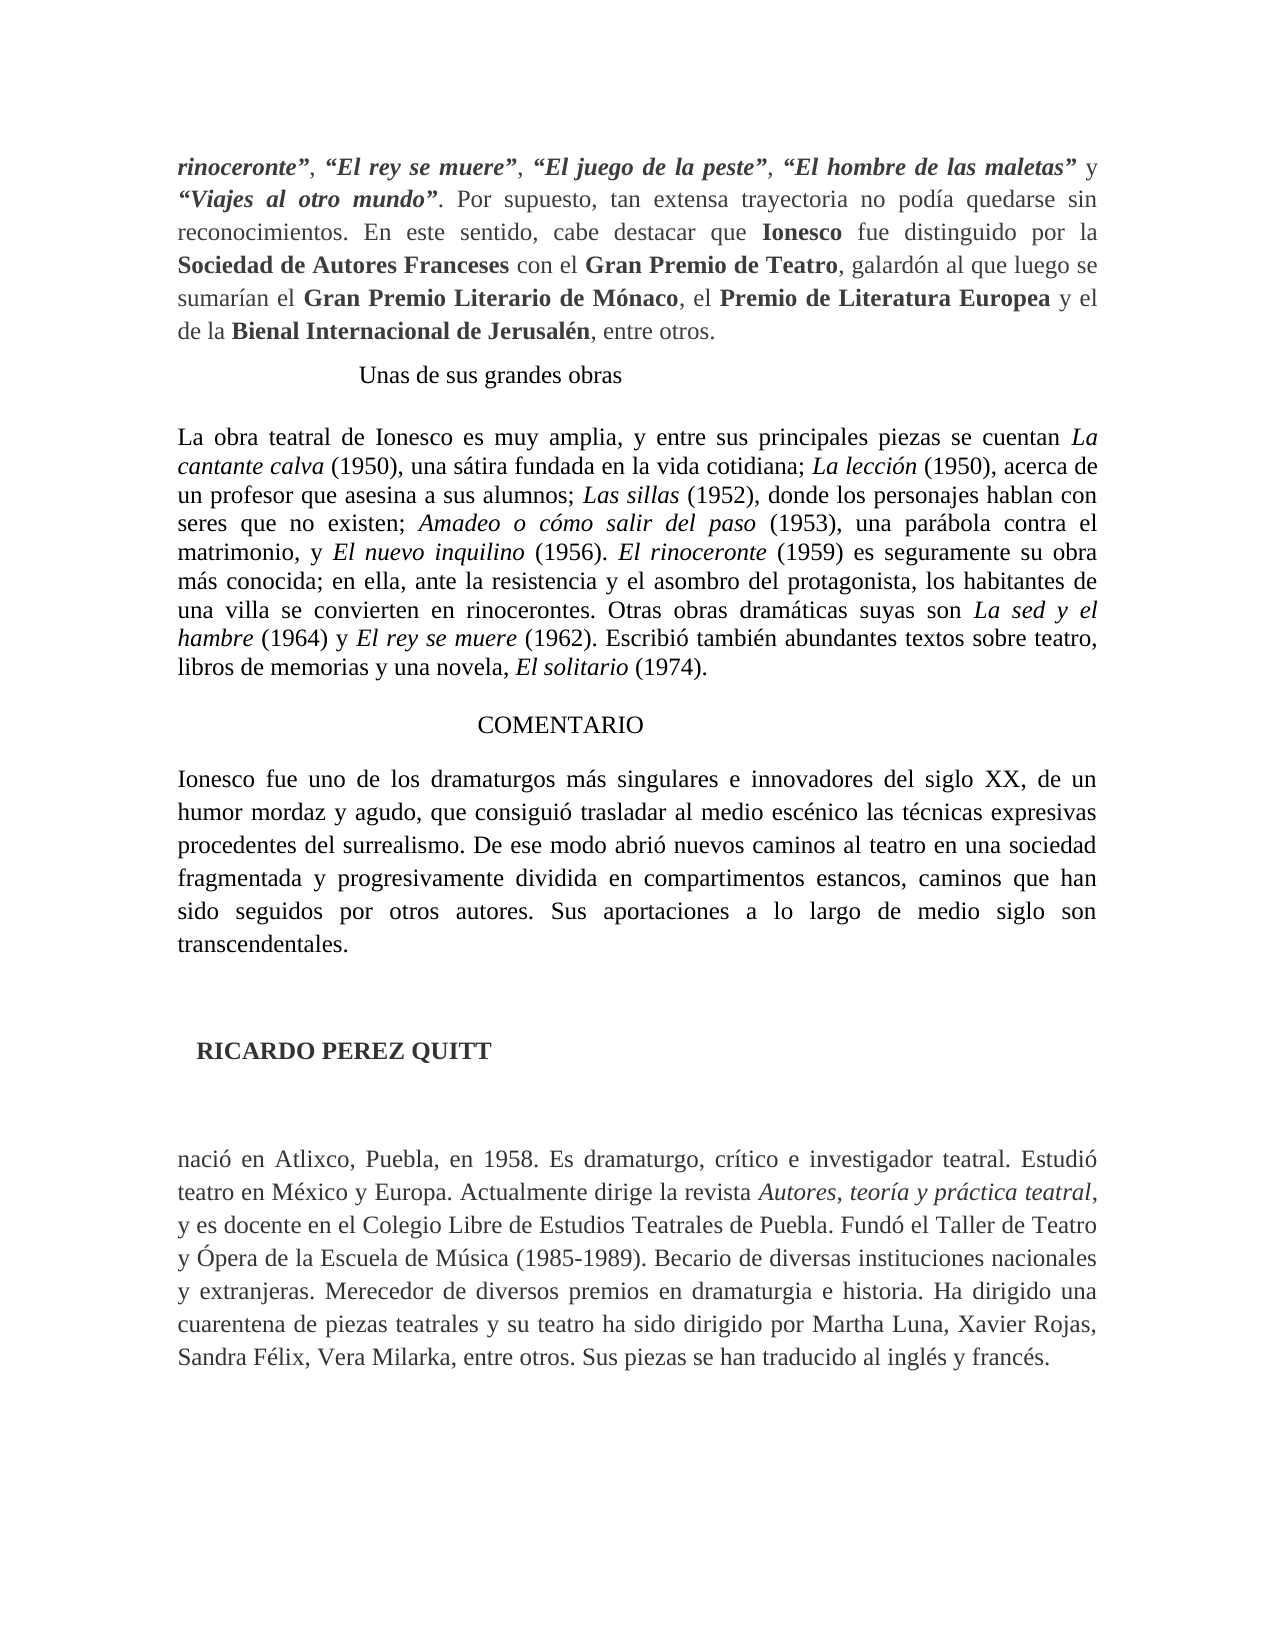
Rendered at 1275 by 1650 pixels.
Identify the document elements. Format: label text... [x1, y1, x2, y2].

text La obra teatral de Ionesco es muy amplia, y entre sus principales piezas se cuentan La cantante calva (1950), una sátira fundada en la vida cotidiana; La lección (1950), acerca de un profesor que asesina a sus alumnos; Las sillas (1952), donde los personajes hablan con seres que no existen; Amadeo o cómo salir del paso (1953), una parábola contra el matrimonio, y El nuevo inquilino (1956). El rinoceronte (1959) es seguramente su obra más conocida; en ella, ante la resistencia y el asombro del protagonista, los habitantes de una villa se convierten en rinocerontes. Otras obras dramáticas suyas son La sed y el hambre (1964) y El rey se muere (1962). Escribió también abundantes textos sobre teatro, libros de memorias y una novela, El solitario (1974). [177, 422, 1098, 681]
text nació en Atlixco, Puebla, en 1958. Es dramaturgo, crítico e investigador teatral. Estudió teatro en México y Europa. Actualmente dirige la revista Autores, teoría y práctica teatral, y es docente en el Colegio Libre de Estudios Teatrales de Puebla. Fundó el Taller de Teatro y Ópera de la Escuela de Música (1985-1989). Becario de diversas instituciones nacionales y extranjeras. Merecedor de diversos premios en dramaturgia e historia. Ha dirigido una cuarentena de piezas teatrales y su teatro ha sido dirigido por Martha Luna, Xavier Rojas, Sandra Félix, Vera Milarka, entre otros. Sus piezas se han traducido al inglés y francés. [177, 1144, 1098, 1371]
text RICARDO PEREZ QUITT [177, 1036, 1098, 1065]
text Ionesco fue uno de los dramaturgos más singulares e innovadores del siglo XX, de un humor mordaz y agudo, que consiguió trasladar al medio escénico las técnicas expresivas procedentes del surrealismo. De ese modo abrió nuevos caminos al teatro en una sociedad fragmentada y progresivamente dividida en compartimentos estancos, caminos que han sido seguidos por otros autores. Sus aportaciones a lo largo de medio siglo son transcendentales. [177, 764, 1098, 958]
text Unas de sus grandes obras [177, 360, 1098, 389]
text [177, 148, 1098, 344]
text COMENTARIO [177, 710, 1098, 739]
